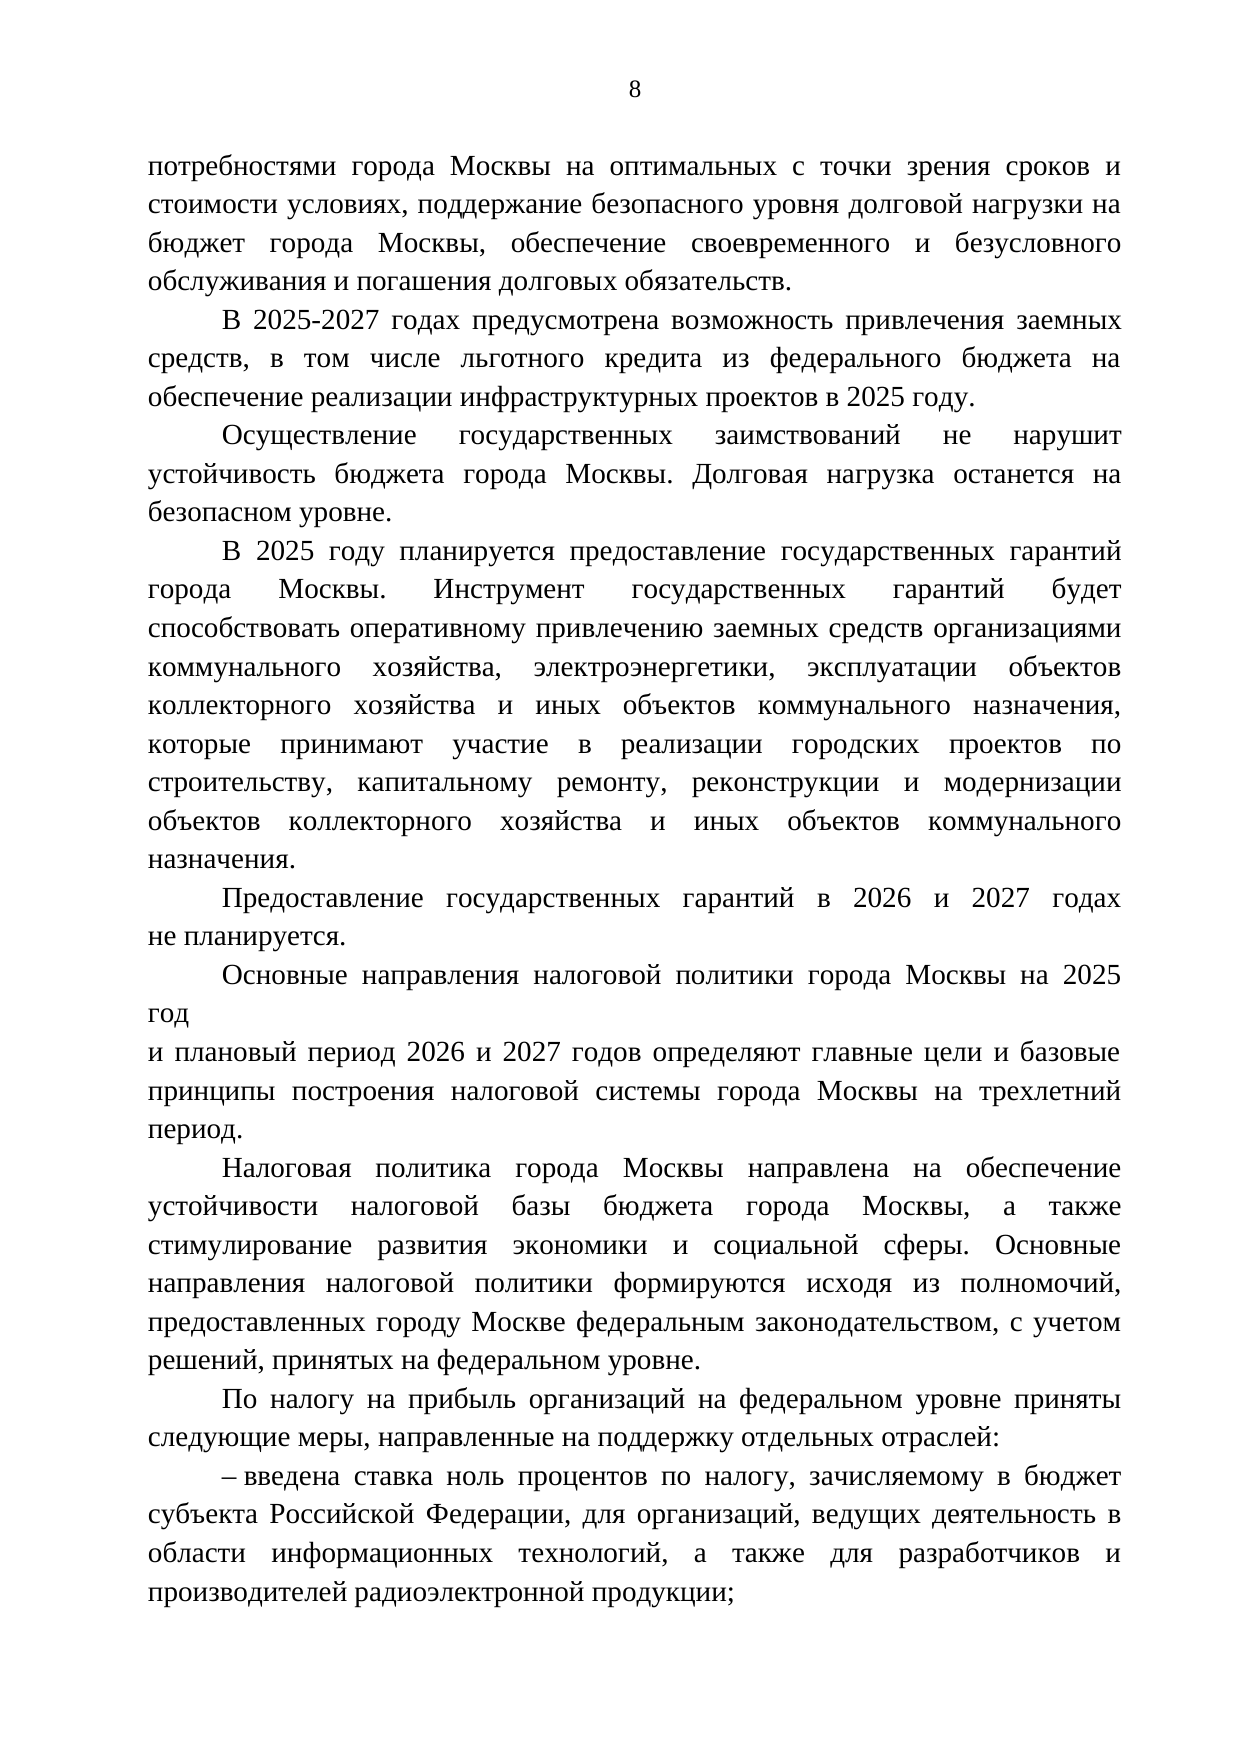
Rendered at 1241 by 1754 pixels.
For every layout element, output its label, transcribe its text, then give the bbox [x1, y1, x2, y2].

text Предоставление государственных гарантий в 2026 и 2027 годах не планируется. [148, 880, 1122, 952]
text Осуществление государственных заимствований не нарушит устойчивость бюджета города Москвы. Долговая нагрузка останется на безопасном уровне. [148, 417, 1122, 528]
text – введена ставка ноль процентов по налогу, зачисляемому в бюджет субъекта Российской Федерации, для организаций, ведущих деятельность в области информационных технологий, а также для разработчиков и производителей радиоэлектронной продукции; [148, 1458, 1122, 1607]
text В 2025 году планируется предоставление государственных гарантий города Москвы. Инструмент государственных гарантий будет способствовать оперативному привлечению заемных средств организациями коммунального хозяйства, электроэнергетики, эксплуатации объектов коллекторного хозяйства и иных объектов коммунального назначения, которые принимают участие в реализации городских проектов по строительству, капитальному ремонту, реконструкции и модернизации объектов коллекторного хозяйства и иных объектов коммунального назначения. [148, 533, 1122, 875]
text По налогу на прибыль организаций на федеральном уровне приняты следующие меры, направленные на поддержку отдельных отраслей: [148, 1381, 1122, 1453]
text В 2025-2027 годах предусмотрена возможность привлечения заемных средств, в том числе льготного кредита из федерального бюджета на обеспечение реализации инфраструктурных проектов в 2025 году. [148, 302, 1122, 412]
text Основные направления налоговой политики города Москвы на 2025 год и плановый период 2026 и 2027 годов определяют главные цели и базовые принципы построения налоговой системы города Москвы на трехлетний период. [148, 957, 1122, 1145]
text Налоговая политика города Москвы направлена на обеспечение устойчивости налоговой базы бюджета города Москвы, а также стимулирование развития экономики и социальной сферы. Основные направления налоговой политики формируются исходя из полномочий, предоставленных городу Москве федеральным законодательством, с учетом решений, принятых на федеральном уровне. [148, 1150, 1122, 1376]
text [148, 148, 1122, 297]
